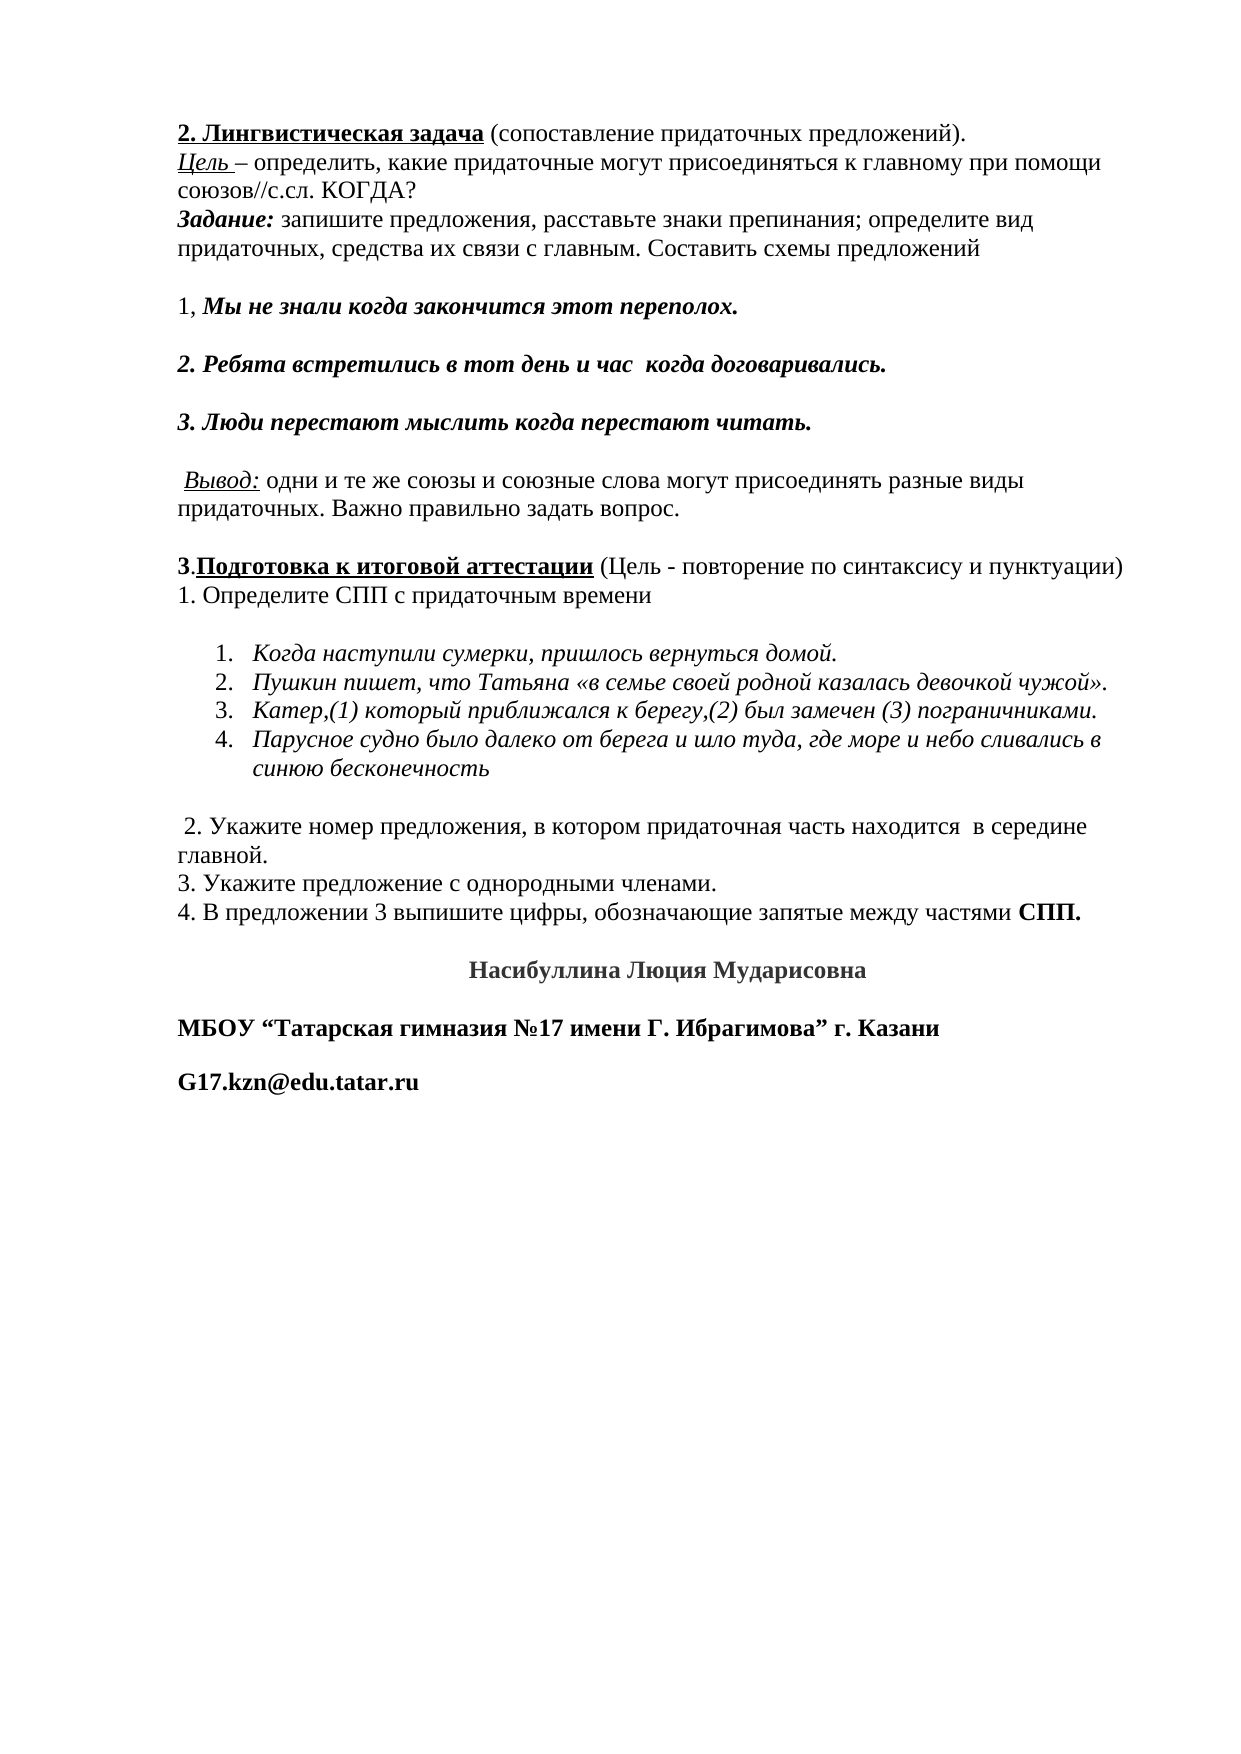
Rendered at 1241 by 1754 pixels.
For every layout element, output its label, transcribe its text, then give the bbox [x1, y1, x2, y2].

list Пушкин пишет, что Татьяна «в семье своей родной казалась девочкой чужой». [215, 667, 1152, 696]
text МБОУ “Татарская гимназия №17 имени Г. Ибрагимова” г. Казани [177, 1013, 1152, 1042]
text G17.kzn@edu.tatar.ru [177, 1067, 1152, 1096]
text 3. Люди перестают мыслить когда перестают читать. [177, 407, 1152, 436]
text 3.Подготовка к итоговой аттестации (Цель - повторение по синтаксису и пунктуации) 1. Определите СПП с придаточным времени [177, 551, 1152, 609]
list Парусное судно было далеко от берега и шло туда, где море и небо сливались в синюю бесконечность [215, 724, 1152, 782]
list Катер,(1) который приближался к берегу,(2) был замечен (3) пограничниками. [215, 696, 1152, 724]
text 2. Укажите номер предложения, в котором придаточная часть находится в середине главной. 3. Укажите предложение с однородными членами. 4. В предложении 3 выпишите цифры, обозначающие запятые между частями СПП. [177, 811, 1152, 926]
list Когда наступили сумерки, пришлось вернуться домой. [215, 638, 1152, 667]
text 2. Лингвистическая задача (сопоставление придаточных предложений). Цель – определить, какие придаточные могут присоединяться к главному при помощи союзов//с.сл. КОГДА? Задание: запишите предложения, расставьте знаки препинания; определите вид придаточных, средства их связи с главным. Составить схемы предложений [177, 118, 1152, 262]
text Вывод: одни и те же союзы и союзные слова могут присоединять разные виды придаточных. Важно правильно задать вопрос. [177, 465, 1152, 522]
text Насибуллина Люция Мударисовна [177, 955, 1152, 984]
text 1, Мы не знали когда закончится этот переполох. [177, 291, 1152, 320]
text 2. Ребята встретились в тот день и час когда договаривались. [177, 349, 1152, 378]
